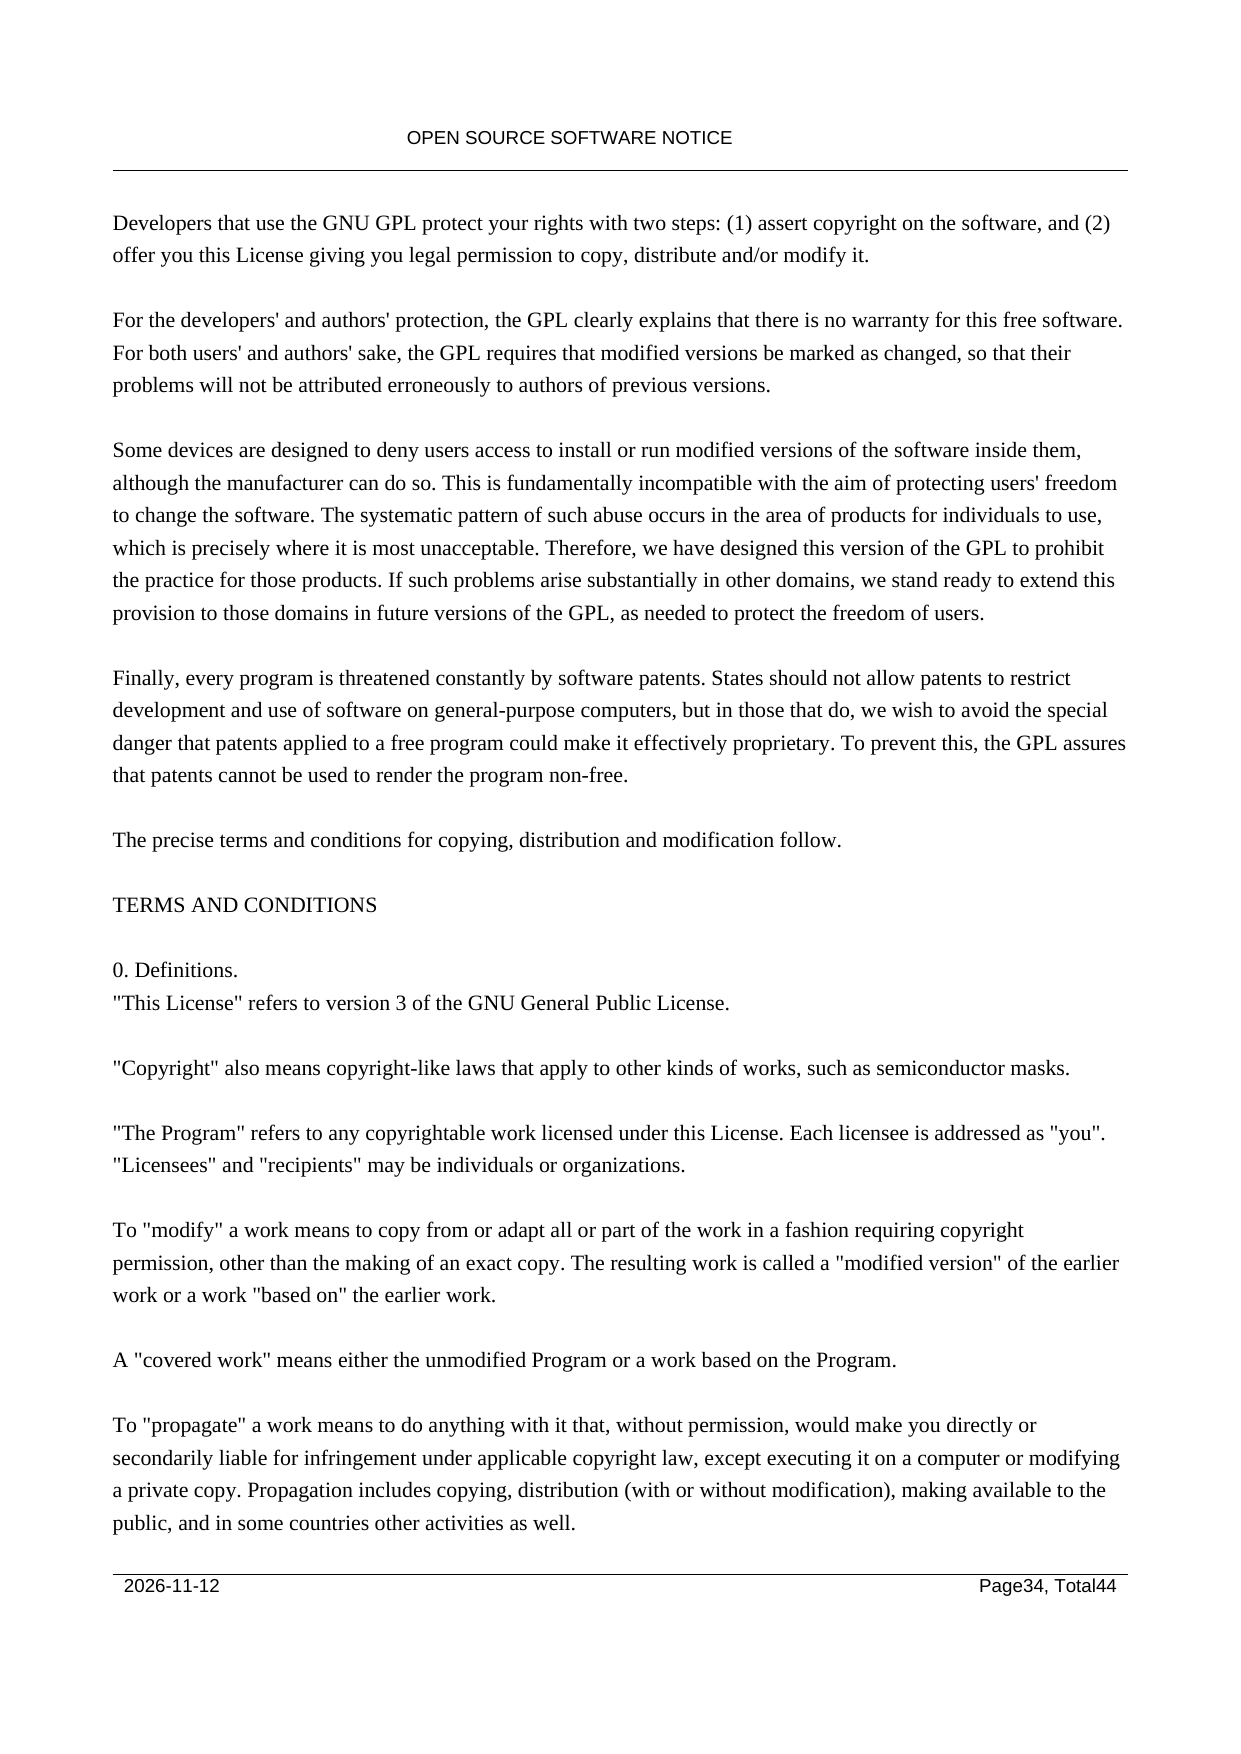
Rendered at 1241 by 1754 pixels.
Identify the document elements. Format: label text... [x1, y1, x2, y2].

text To "propagate" a work means to do anything with it that, without permission, would make you directly or secondarily liable for infringement under applicable copyright law, except executing it on a computer or modifying a private copy. Propagation includes copying, distribution (with or without modification), making available to the public, and in some countries other activities as well. [112, 1409, 1128, 1539]
text Some devices are designed to deny users access to install or run modified versions of the software inside them, although the manufacturer can do so. This is fundamentally incompatible with the aim of protecting users' freedom to change the software. The systematic pattern of such abuse occurs in the area of products for individuals to use, which is precisely where it is most unacceptable. Therefore, we have designed this version of the GPL to prohibit the practice for those products. If such problems arise substantially in other domains, we stand ready to extend this provision to those domains in future versions of the GPL, as needed to protect the freedom of users. [112, 434, 1128, 629]
text "The Program" refers to any copyrightable work licensed under this License. Each licensee is addressed as "you". "Licensees" and "recipients" may be individuals or organizations. [112, 1116, 1128, 1181]
text To "modify" a work means to copy from or adapt all or part of the work in a fashion requiring copyright permission, other than the making of an exact copy. The resulting work is called a "modified version" of the earlier work or a work "based on" the earlier work. [112, 1214, 1128, 1311]
text "This License" refers to version 3 of the GNU General Public License. [112, 986, 1128, 1019]
text TERMS AND CONDITIONS [112, 889, 1128, 921]
text "Copyright" also means copyright-like laws that apply to other kinds of works, such as semiconductor masks. [112, 1051, 1128, 1084]
text Finally, every program is threatened constantly by software patents. States should not allow patents to restrict development and use of software on general-purpose computers, but in those that do, we wish to avoid the special danger that patents applied to a free program could make it effectively proprietary. To prevent this, the GPL assures that patents cannot be used to render the program non-free. [112, 661, 1128, 791]
text For the developers' and authors' protection, the GPL clearly explains that there is no warranty for this free software. For both users' and authors' sake, the GPL requires that modified versions be marked as changed, so that their problems will not be attributed erroneously to authors of previous versions. [112, 304, 1128, 401]
text The precise terms and conditions for copying, distribution and modification follow. [112, 824, 1128, 856]
text A "covered work" means either the unmodified Program or a work based on the Program. [112, 1344, 1128, 1376]
text Developers that use the GNU GPL protect your rights with two steps: (1) assert copyright on the software, and (2) offer you this License giving you legal permission to copy, distribute and/or modify it. [112, 206, 1128, 271]
text 0. Definitions. [112, 954, 1128, 986]
